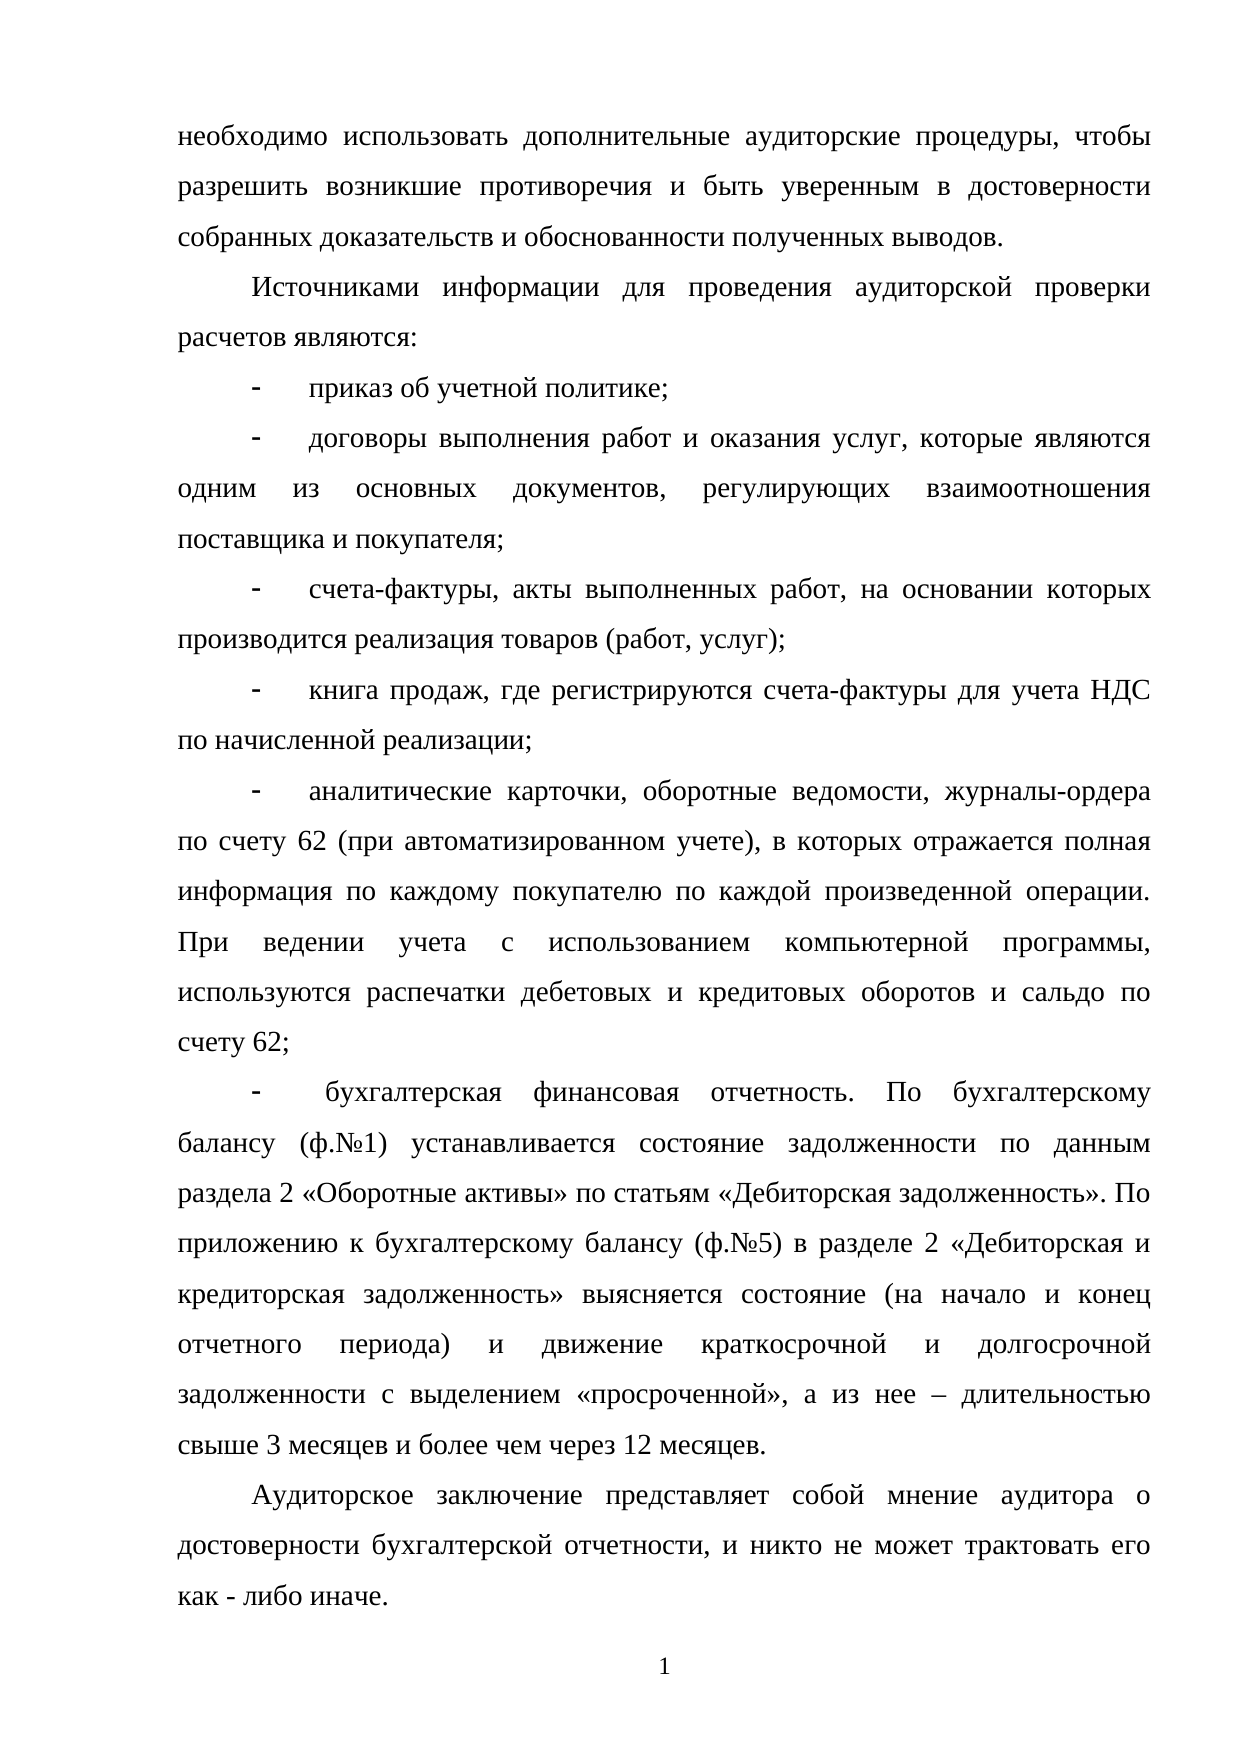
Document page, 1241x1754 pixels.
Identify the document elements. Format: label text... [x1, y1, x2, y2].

text Аудиторское заключение представляет собой мнение аудитора о достоверности бухгалтерской отчетности, и никто не может трактовать его как - либо иначе. [177, 1477, 1152, 1611]
list бухгалтерская финансовая отчетность. По бухгалтерскому балансу (ф.№1) устанавливается состояние задолженности по данным раздела 2 «Оборотные активы» по статьям «Дебиторская задолженность». По приложению к бухгалтерскому балансу (ф.№5) в разделе 2 «Дебиторская и кредиторская задолженность» выясняется состояние (на начало и конец отчетного периода) и движение краткосрочной и долгосрочной задолженности с выделением «просроченной», а из нее – длительностью свыше 3 месяцев и более чем через 12 месяцев. [177, 1074, 1152, 1460]
list счета-фактуры, акты выполненных работ, на основании которых производится реализация товаров (работ, услуг); [177, 571, 1152, 655]
list аналитические карточки, оборотные ведомости, журналы-ордера по счету 62 (при автоматизированном учете), в которых отражается полная информация по каждому покупателю по каждой произведенной операции. При ведении учета с использованием компьютерной программы, используются распечатки дебетовых и кредитовых оборотов и сальдо по счету 62; [177, 773, 1152, 1058]
text Источниками информации для проведения аудиторской проверки расчетов являются: [177, 269, 1152, 353]
list книга продаж, где регистрируются счета-фактуры для учета НДС по начисленной реализации; [177, 672, 1152, 756]
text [177, 118, 1152, 252]
list приказ об учетной политике; [177, 370, 1152, 403]
list договоры выполнения работ и оказания услуг, которые являются одним из основных документов, регулирующих взаимоотношения поставщика и покупателя; [177, 420, 1152, 554]
